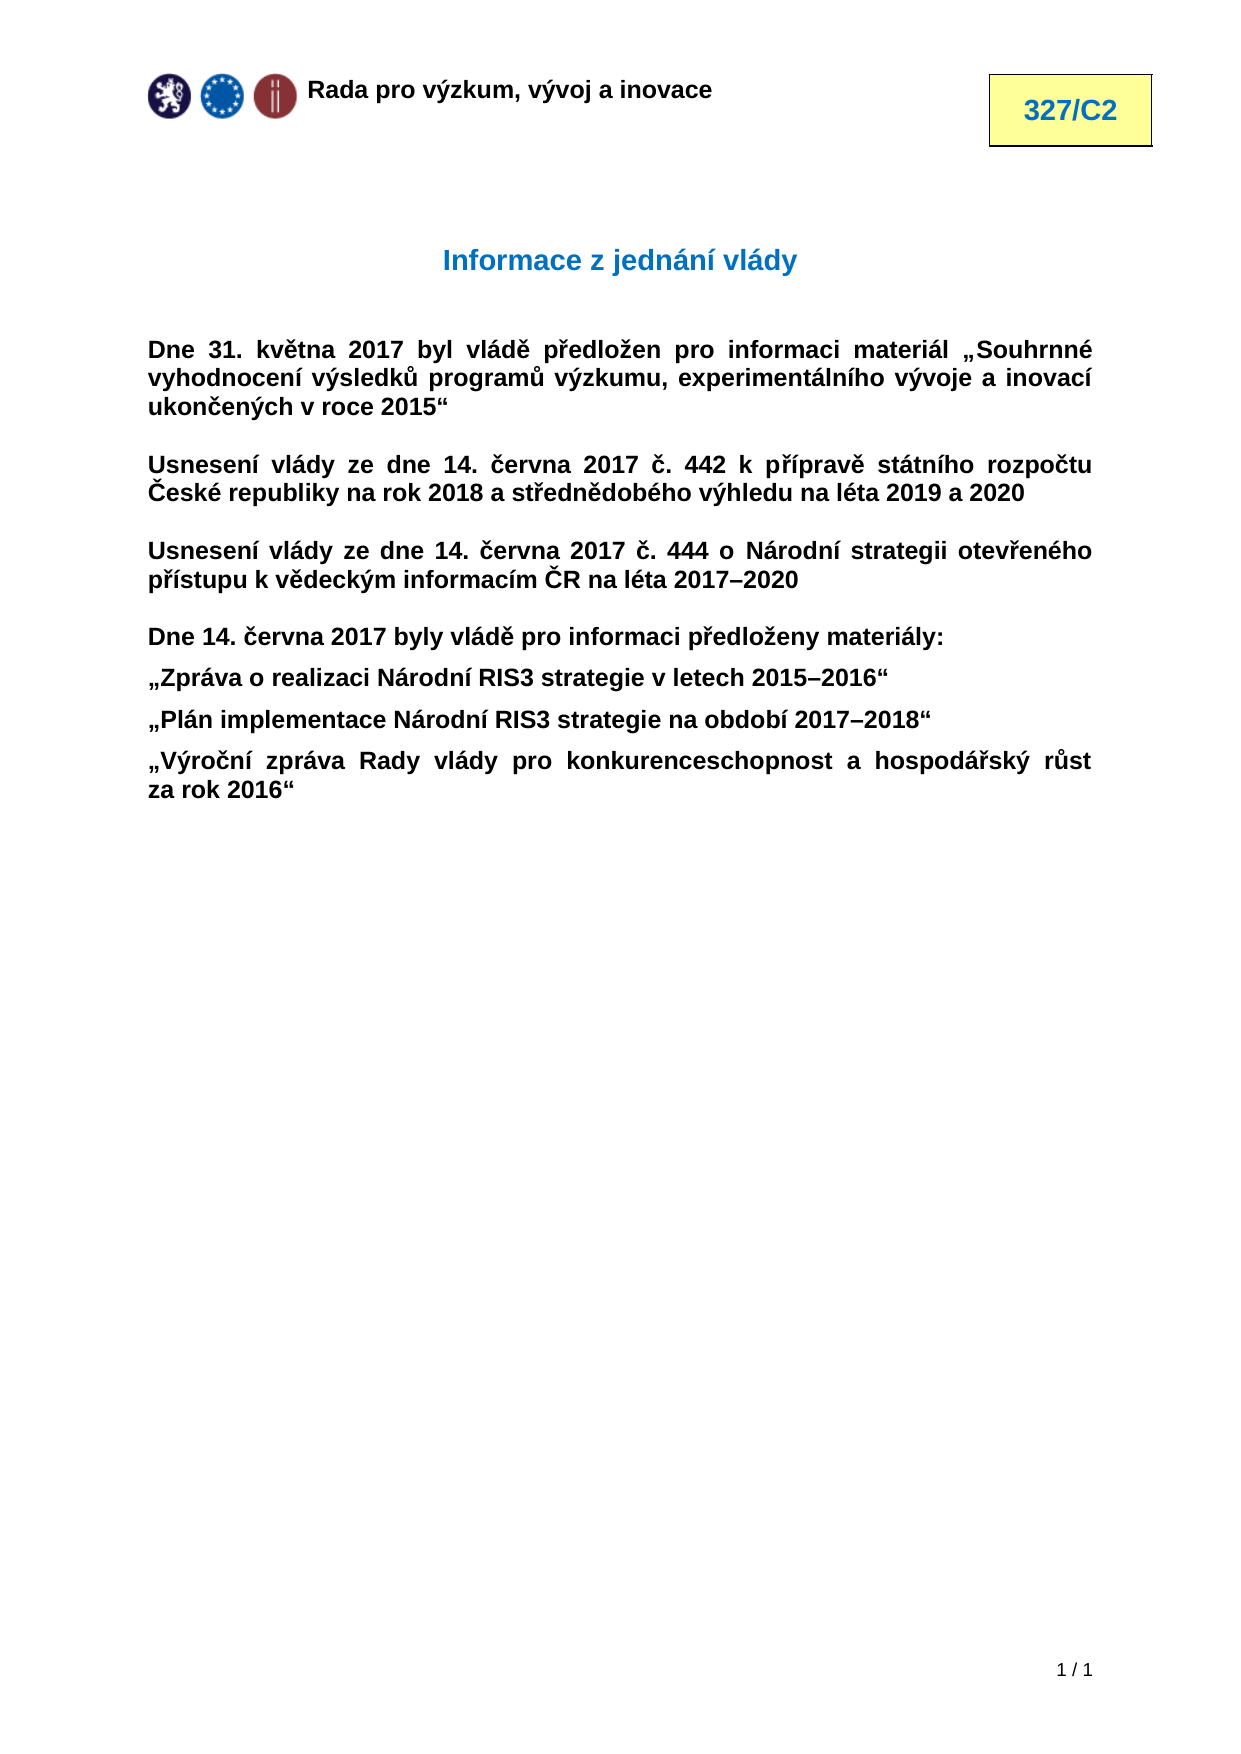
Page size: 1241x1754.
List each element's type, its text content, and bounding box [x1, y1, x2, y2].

text „Výroční zpráva Rady vlády pro konkurenceschopnost a hospodářský růst za rok 2016“ [148, 746, 1093, 803]
text Dne 31. května 2017 byl vládě předložen pro informaci materiál „Souhrnné vyhodnocení výsledků programů výzkumu, experimentálního vývoje a inovací ukončených v roce 2015“ [148, 335, 1093, 421]
text Usnesení vlády ze dne 14. června 2017 č. 444 o Národní strategii otevřeného přístupu k vědeckým informacím ČR na léta 2017–2020 [148, 536, 1093, 593]
picture [147, 73, 298, 120]
text Dne 14. června 2017 byly vládě pro informaci předloženy materiály: [148, 622, 1093, 651]
text „Zpráva o realizaci Národní RIS3 strategie v letech 2015–2016“ [148, 663, 1093, 692]
text „Plán implementace Národní RIS3 strategie na období 2017–2018“ [148, 705, 1093, 733]
text Usnesení vlády ze dne 14. června 2017 č. 442 k přípravě státního rozpočtu České republiky na rok 2018 a střednědobého výhledu na léta 2019 a 2020 [148, 450, 1093, 507]
text Informace z jednání vlády [148, 243, 1093, 276]
